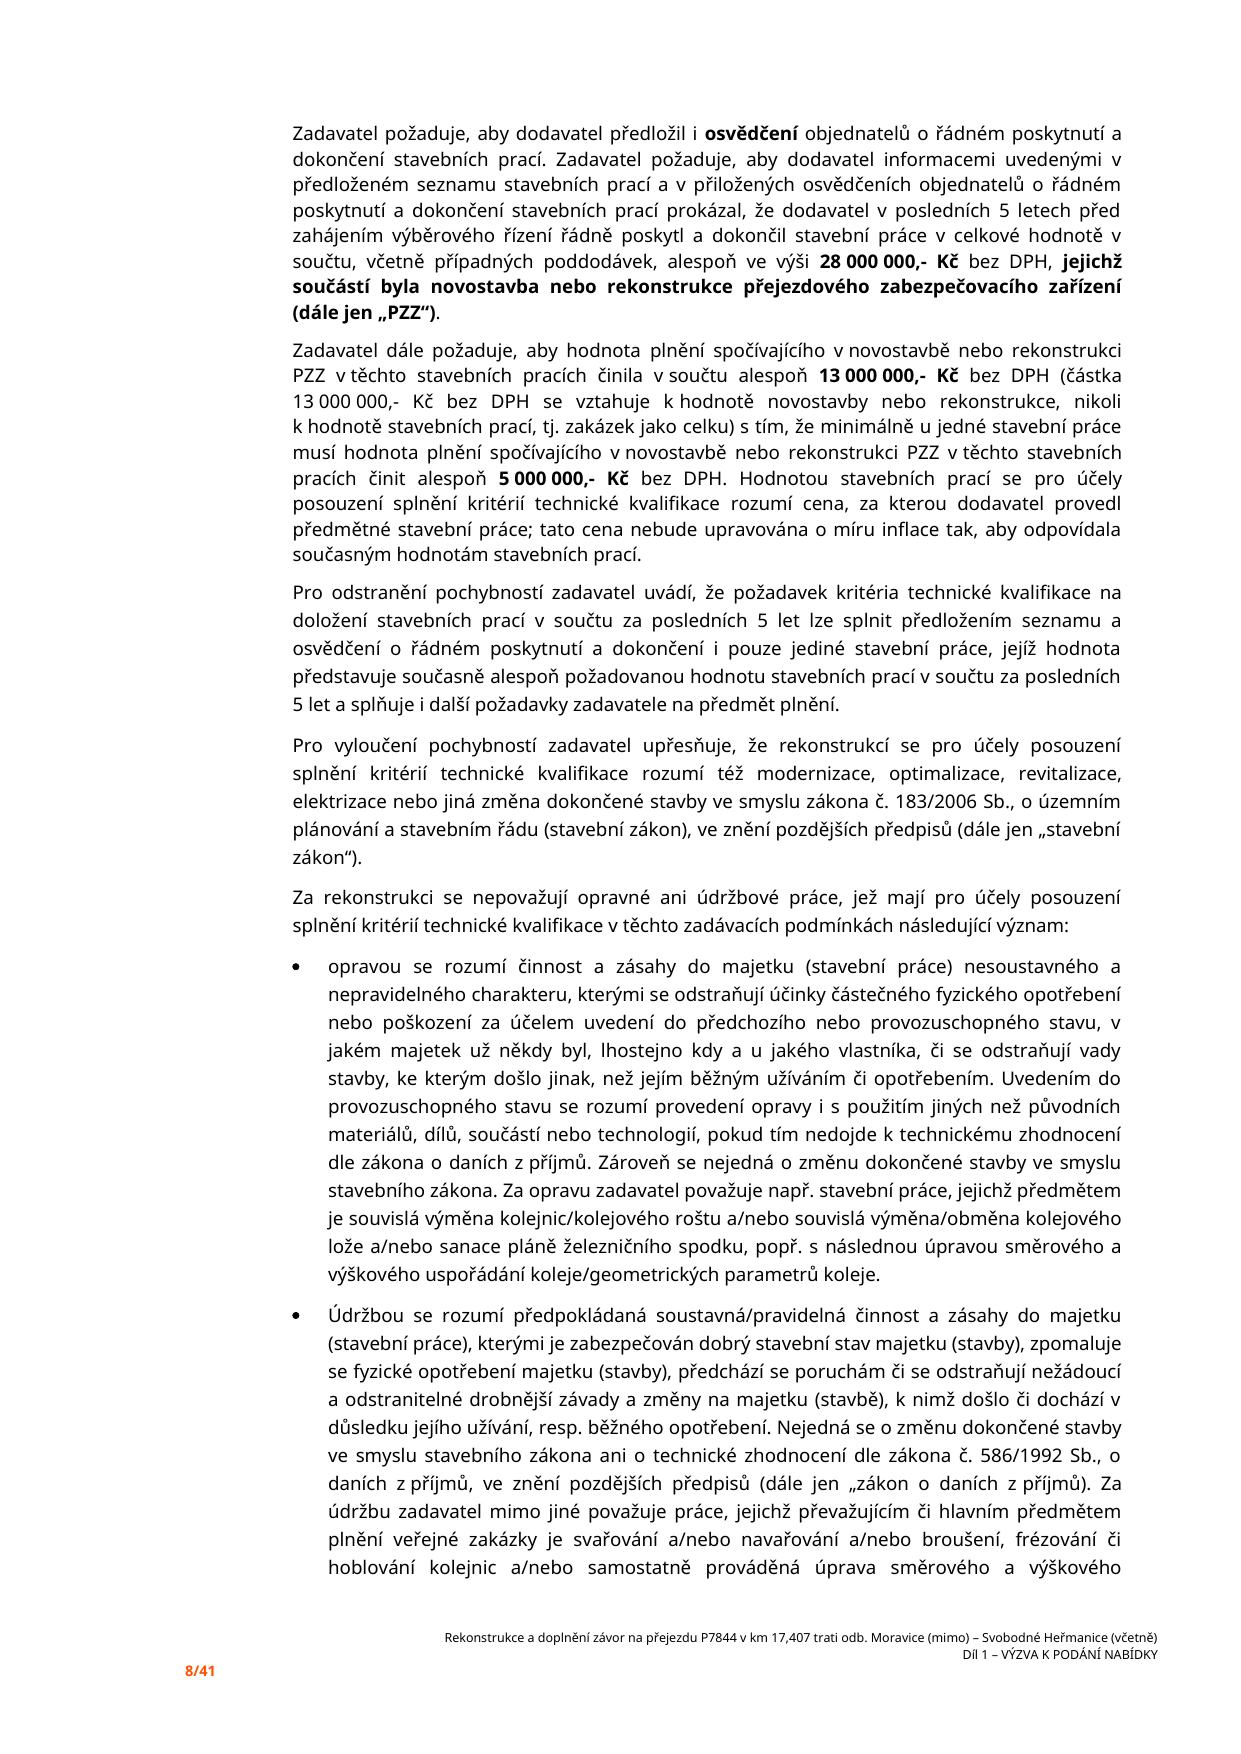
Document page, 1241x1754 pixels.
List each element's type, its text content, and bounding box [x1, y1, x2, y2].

text Zadavatel požaduje, aby dodavatel předložil i osvědčení objednatelů o řádném poskytnutí a dokončení stavebních prací. Zadavatel požaduje, aby dodavatel informacemi uvedenými v předloženém seznamu stavebních prací a v přiložených osvědčeních objednatelů o řádném poskytnutí a dokončení stavebních prací prokázal, že dodavatel v posledních 5 letech před zahájením výběrového řízení řádně poskytl a dokončil stavební práce v celkové hodnotě v součtu, včetně případných poddodávek, alespoň ve výši 28 000 000,- Kč bez DPH, jejichž součástí byla novostavba nebo rekonstrukce přejezdového zabezpečovacího zařízení (dále jen „PZZ“). [292, 121, 1122, 325]
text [292, 1302, 1122, 1580]
text Zadavatel dále požaduje, aby hodnota plnění spočívajícího v novostavbě nebo rekonstrukci PZZ v těchto stavebních pracích činila v součtu alespoň 13 000 000,- Kč bez DPH (částka 13 000 000,- Kč bez DPH se vztahuje k hodnotě novostavby nebo rekonstrukce, nikoli k hodnotě stavebních prací, tj. zakázek jako celku) s tím, že minimálně u jedné stavební práce musí hodnota plnění spočívajícího v novostavbě nebo rekonstrukci PZZ v těchto stavebních pracích činit alespoň 5 000 000,- Kč bez DPH. Hodnotou stavebních prací se pro účely posouzení splnění kritérií technické kvalifikace rozumí cena, za kterou dodavatel provedl předmětné stavební práce; tato cena nebude upravována o míru inflace tak, aby odpovídala současným hodnotám stavebních prací. [292, 337, 1122, 567]
text Za rekonstrukci se nepovažují opravné ani údržbové práce, jež mají pro účely posouzení splnění kritérií technické kvalifikace v těchto zadávacích podmínkách následující význam: [292, 885, 1122, 938]
text Pro vyloučení pochybností zadavatel upřesňuje, že rekonstrukcí se pro účely posouzení splnění kritérií technické kvalifikace rozumí též modernizace, optimalizace, revitalizace, elektrizace nebo jiná změna dokončené stavby ve smyslu zákona č. 183/2006 Sb., o územním plánování a stavebním řádu (stavební zákon), ve znění pozdějších předpisů (dále jen „stavební zákon“). [292, 732, 1122, 870]
text opravou se rozumí činnost a zásahy do majetku (stavební práce) nesoustavného a nepravidelného charakteru, kterými se odstraňují účinky částečného fyzického opotřebení nebo poškození za účelem uvedení do předchozího nebo provozuschopného stavu, v jakém majetek už někdy byl, lhostejno kdy a u jakého vlastníka, či se odstraňují vady stavby, ke kterým došlo jinak, než jejím běžným užíváním či opotřebením. Uvedením do provozuschopného stavu se rozumí provedení opravy i s použitím jiných než původních materiálů, dílů, součástí nebo technologií, pokud tím nedojde k technickému zhodnocení dle zákona o daních z příjmů. Zároveň se nejedná o změnu dokončené stavby ve smyslu stavebního zákona. Za opravu zadavatel považuje např. stavební práce, jejichž předmětem je souvislá výměna kolejnic/kolejového roštu a/nebo souvislá výměna/obměna kolejového lože a/nebo sanace pláně železničního spodku, popř. s následnou úpravou směrového a výškového uspořádání koleje/geometrických parametrů koleje. [292, 953, 1122, 1287]
text Pro odstranění pochybností zadavatel uvádí, že požadavek kritéria technické kvalifikace na doložení stavebních prací v součtu za posledních 5 let lze splnit předložením seznamu a osvědčení o řádném poskytnutí a dokončení i pouze jediné stavební práce, jejíž hodnota představuje současně alespoň požadovanou hodnotu stavebních prací v součtu za posledních 5 let a splňuje i další požadavky zadavatele na předmět plnění. [292, 579, 1122, 717]
